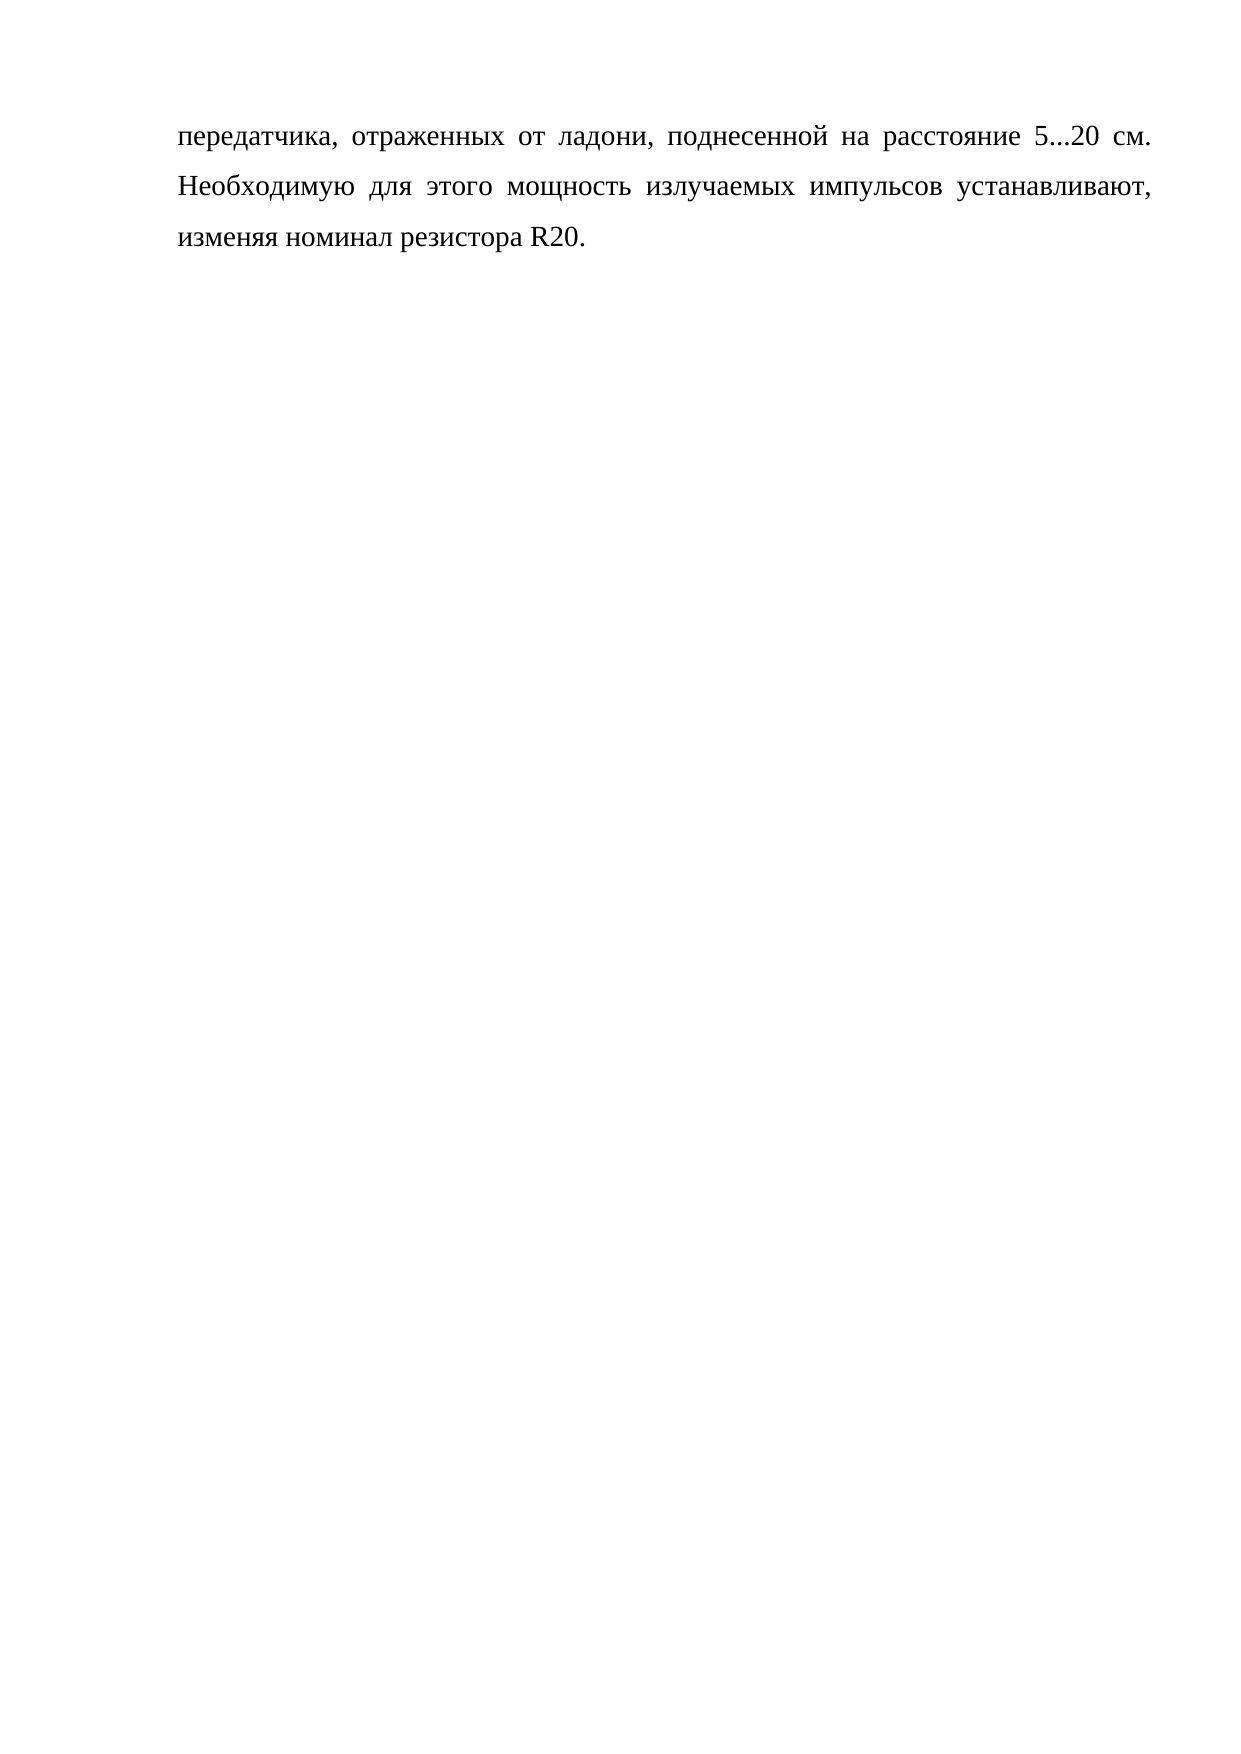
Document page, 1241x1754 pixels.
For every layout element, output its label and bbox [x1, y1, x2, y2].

text [177, 118, 1152, 252]
